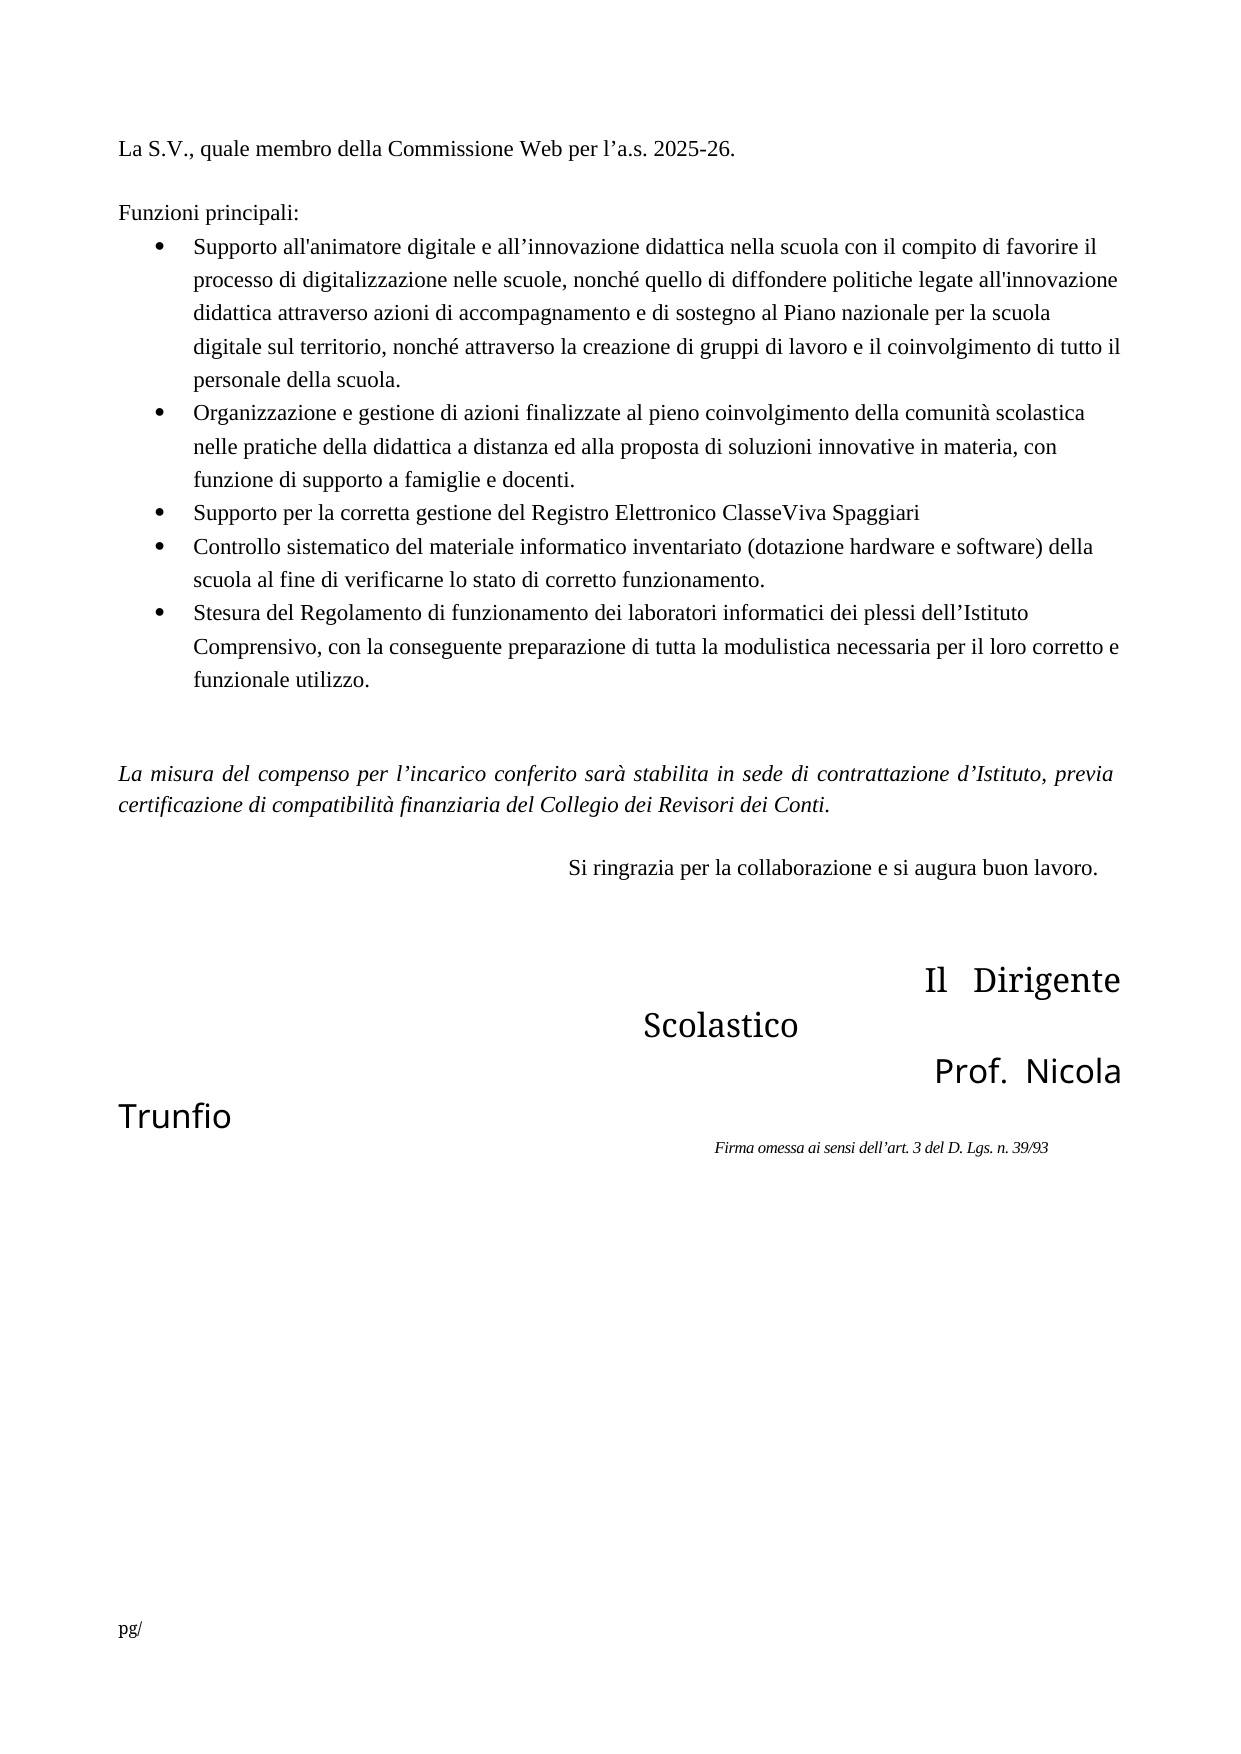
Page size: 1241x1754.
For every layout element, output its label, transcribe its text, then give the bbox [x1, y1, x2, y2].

text Il Dirigente Scolastico [643, 957, 1122, 1047]
text Si ringrazia per la collaborazione e si augura buon lavoro. [118, 850, 1115, 882]
list Supporto all'animatore digitale e all’innovazione didattica nella scuola con il compito di favorire il processo di digitalizzazione nelle scuole, nonché quello di diffondere politiche legate all'innovazione didattica attraverso azioni di accompagnamento e di sostegno al Piano nazionale per la scuola digitale sul territorio, nonché attraverso la creazione di gruppi di lavoro e il coinvolgimento di tutto il personale della scuola. [156, 227, 1122, 394]
text La misura del compenso per l’incarico conferito sarà stabilita in sede di contrattazione d’Istituto, previa certificazione di compatibilità finanziaria del Collegio dei Revisori dei Conti. [118, 757, 1115, 819]
text pg/ [118, 1607, 1115, 1641]
text Firma omessa ai sensi dell’art. 3 del D. Lgs. n. 39/93 [118, 1138, 1122, 1157]
list Controllo sistematico del materiale informatico inventariato (dotazione hardware e software) della scuola al fine di verificarne lo stato di corretto funzionamento. [156, 527, 1122, 594]
list Organizzazione e gestione di azioni finalizzate al pieno coinvolgimento della comunità scolastica nelle pratiche della didattica a distanza ed alla proposta di soluzioni innovative in materia, con funzione di supporto a famiglie e docenti. [156, 394, 1122, 494]
list Supporto per la corretta gestione del Registro Elettronico ClasseViva Spaggiari [156, 494, 1122, 527]
list Stesura del Regolamento di funzionamento dei laboratori informatici dei plessi dell’Istituto Comprensivo, con la conseguente preparazione di tutta la modulistica necessaria per il loro corretto e funzionale utilizzo. [156, 594, 1122, 694]
text Funzioni principali: [118, 194, 1122, 227]
text La S.V., quale membro della Commissione Web per l’a.s. 2025-26. [118, 132, 1122, 163]
text Prof. Nicola Trunfio [118, 1047, 1122, 1138]
